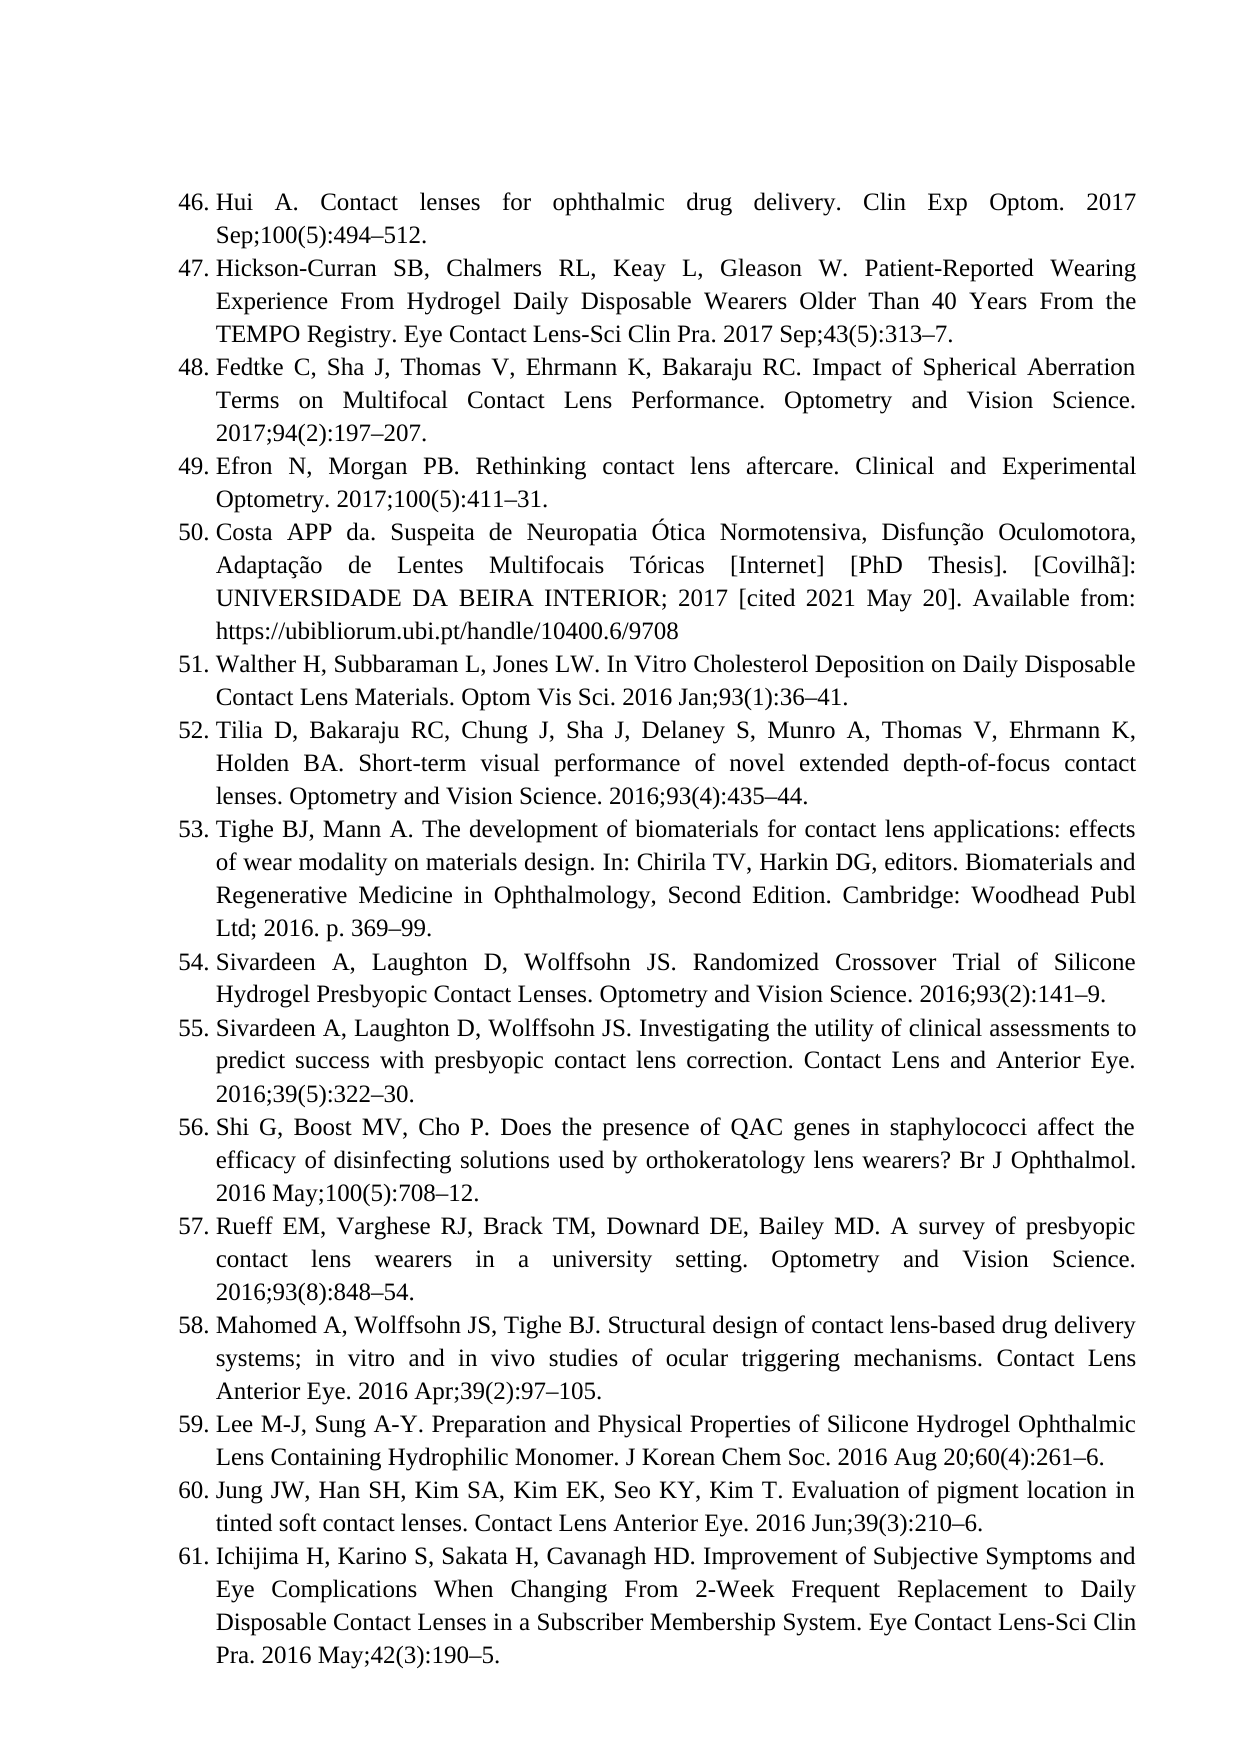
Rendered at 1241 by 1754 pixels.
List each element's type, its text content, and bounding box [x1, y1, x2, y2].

list Rueff EM, Varghese RJ, Brack TM, Downard DE, Bailey MD. A survey of presbyopic contact lens wearers in a university setting. Optometry and Vision Science. 2016;93(8):848–54. [178, 1211, 1137, 1306]
list Walther H, Subbaraman L, Jones LW. In Vitro Cholesterol Deposition on Daily Disposable Contact Lens Materials. Optom Vis Sci. 2016 Jan;93(1):36–41. [178, 649, 1137, 711]
list Mahomed A, Wolffsohn JS, Tighe BJ. Structural design of contact lens-based drug delivery systems; in vitro and in vivo studies of ocular triggering mechanisms. Contact Lens Anterior Eye. 2016 Apr;39(2):97–105. [178, 1310, 1137, 1404]
list Sivardeen A, Laughton D, Wolffsohn JS. Randomized Crossover Trial of Silicone Hydrogel Presbyopic Contact Lenses. Optometry and Vision Science. 2016;93(2):141–9. [178, 947, 1137, 1008]
list Ichijima H, Karino S, Sakata H, Cavanagh HD. Improvement of Subjective Symptoms and Eye Complications When Changing From 2-Week Frequent Replacement to Daily Disposable Contact Lenses in a Subscriber Membership System. Eye Contact Lens-Sci Clin Pra. 2016 May;42(3):190–5. [178, 1541, 1137, 1669]
list Hui A. Contact lenses for ophthalmic drug delivery. Clin Exp Optom. 2017 Sep;100(5):494–512. [178, 187, 1137, 249]
list Tilia D, Bakaraju RC, Chung J, Sha J, Delaney S, Munro A, Thomas V, Ehrmann K, Holden BA. Short-term visual performance of novel extended depth-of-focus contact lenses. Optometry and Vision Science. 2016;93(4):435–44. [178, 715, 1137, 810]
list Efron N, Morgan PB. Rethinking contact lens aftercare. Clinical and Experimental Optometry. 2017;100(5):411–31. [178, 451, 1137, 513]
list Hickson-Curran SB, Chalmers RL, Keay L, Gleason W. Patient-Reported Wearing Experience From Hydrogel Daily Disposable Wearers Older Than 40 Years From the TEMPO Registry. Eye Contact Lens-Sci Clin Pra. 2017 Sep;43(5):313–7. [178, 253, 1137, 348]
list Sivardeen A, Laughton D, Wolffsohn JS. Investigating the utility of clinical assessments to predict success with presbyopic contact lens correction. Contact Lens and Anterior Eye. 2016;39(5):322–30. [178, 1013, 1137, 1107]
list Fedtke C, Sha J, Thomas V, Ehrmann K, Bakaraju RC. Impact of Spherical Aberration Terms on Multifocal Contact Lens Performance. Optometry and Vision Science. 2017;94(2):197–207. [178, 352, 1137, 447]
list Lee M-J, Sung A-Y. Preparation and Physical Properties of Silicone Hydrogel Ophthalmic Lens Containing Hydrophilic Monomer. J Korean Chem Soc. 2016 Aug 20;60(4):261–6. [178, 1409, 1137, 1471]
list Tighe BJ, Mann A. The development of biomaterials for contact lens applications: effects of wear modality on materials design. In: Chirila TV, Harkin DG, editors. Biomaterials and Regenerative Medicine in Ophthalmology, Second Edition. Cambridge: Woodhead Publ Ltd; 2016. p. 369–99. [178, 814, 1137, 942]
list Jung JW, Han SH, Kim SA, Kim EK, Seo KY, Kim T. Evaluation of pigment location in tinted soft contact lenses. Contact Lens Anterior Eye. 2016 Jun;39(3):210–6. [178, 1475, 1137, 1537]
list Costa APP da. Suspeita de Neuropatia Ótica Normotensiva, Disfunção Oculomotora, Adaptação de Lentes Multifocais Tóricas [Internet] [PhD Thesis]. [Covilhã]: UNIVERSIDADE DA BEIRA INTERIOR; 2017 [cited 2021 May 20]. Available from: https://ubibliorum.ubi.pt/handle/10400.6/9708 [178, 517, 1137, 645]
list Shi G, Boost MV, Cho P. Does the presence of QAC genes in staphylococci affect the efficacy of disinfecting solutions used by orthokeratology lens wearers? Br J Ophthalmol. 2016 May;100(5):708–12. [178, 1112, 1137, 1206]
